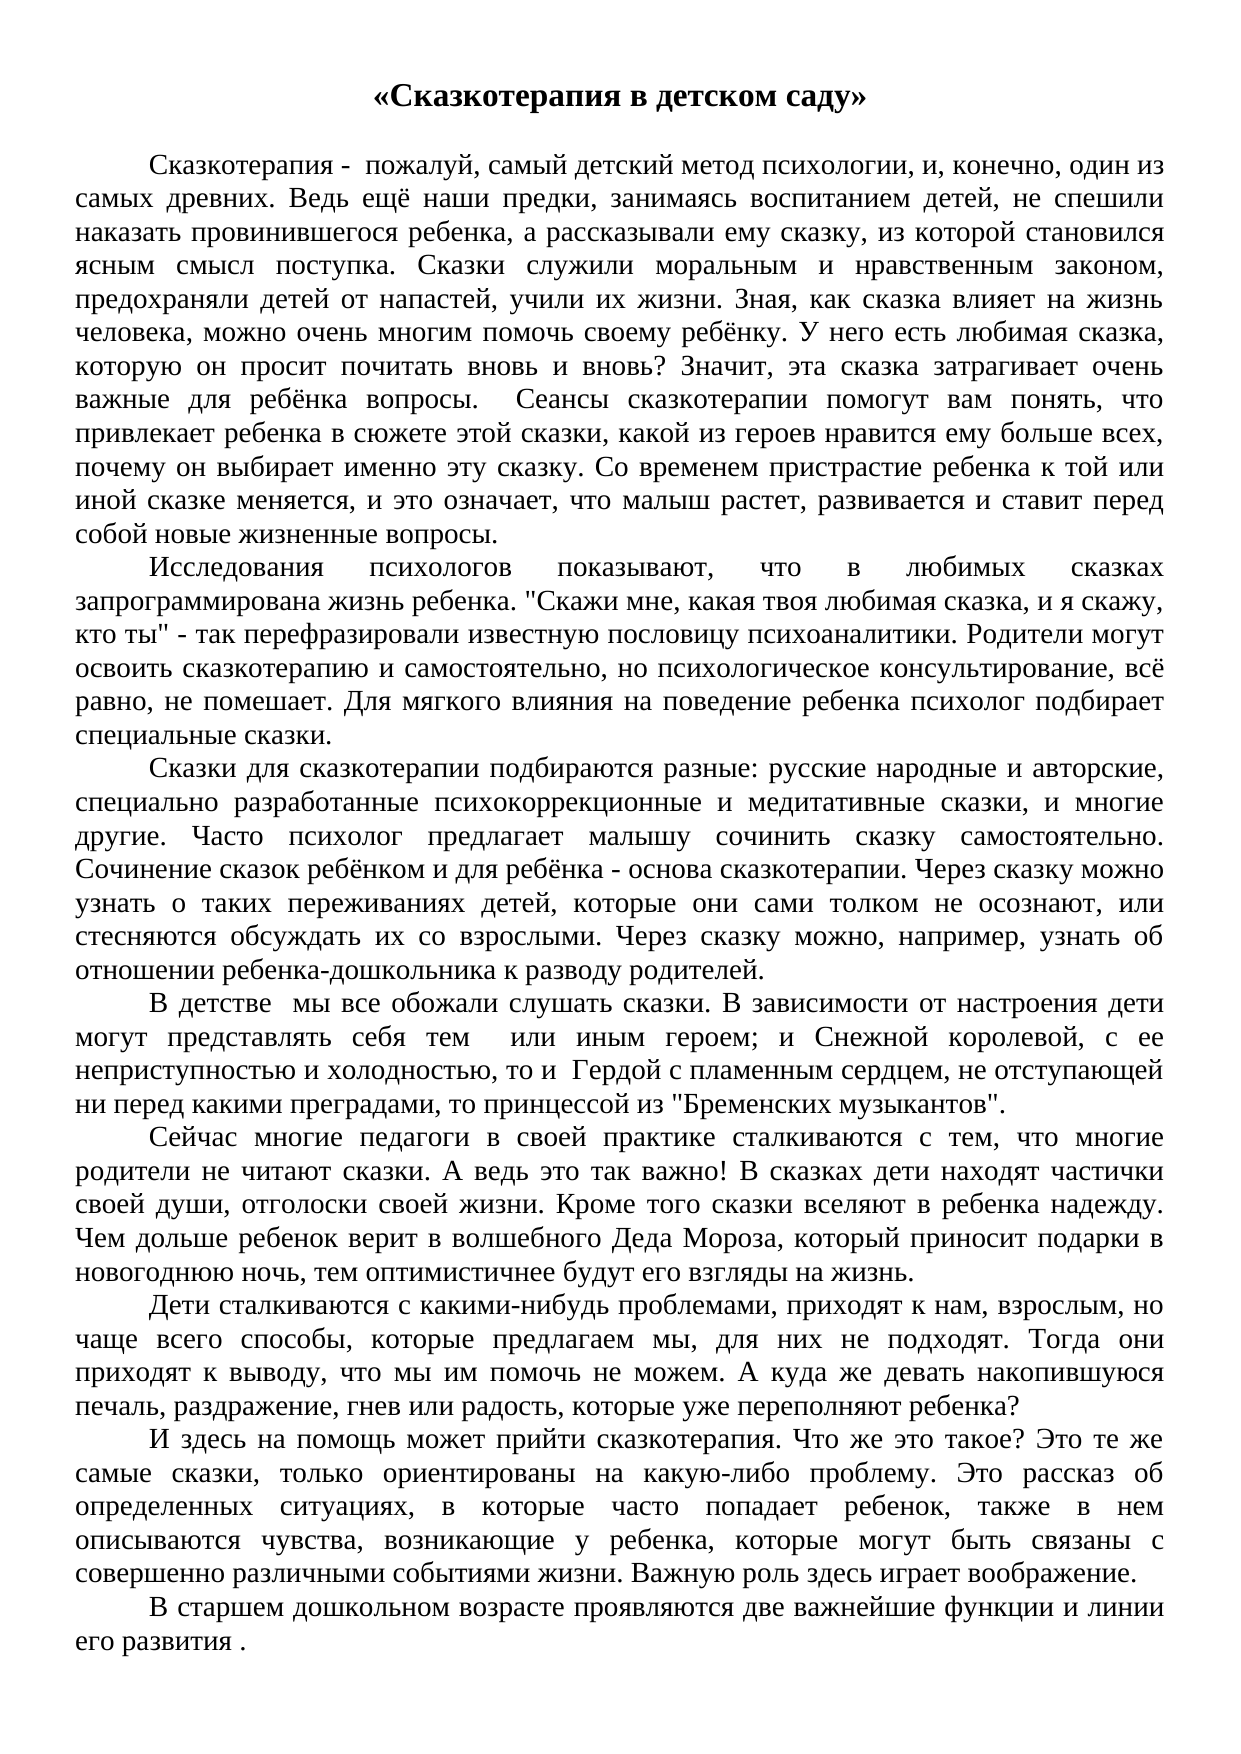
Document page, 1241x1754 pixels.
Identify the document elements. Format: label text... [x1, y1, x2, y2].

text Дети сталкиваются с какими-нибудь проблемами, приходят к нам, взрослым, но чаще всего способы, которые предлагаем мы, для них не подходят. Тогда они приходят к выводу, что мы им помочь не можем. А куда же девать накопившуюся печаль, раздражение, гнев или радость, которые уже переполняют ребенка? [75, 1287, 1165, 1421]
text И здесь на помощь может прийти сказкотерапия. Что же это такое? Это те же самые сказки, только ориентированы на какую-либо проблему. Это рассказ об определенных ситуациях, в которые часто попадает ребенок, также в нем описываются чувства, возникающие у ребенка, которые могут быть связаны с совершенно различными событиями жизни. Важную роль здесь играет воображение. [75, 1421, 1165, 1589]
text «Сказкотерапия в детском саду» [75, 75, 1165, 113]
text В детстве мы все обожали слушать сказки. В зависимости от настроения дети могут представлять себя тем или иным героем; и Снежной королевой, с ее неприступностью и холодностью, то и Гердой с пламенным сердцем, не отступающей ни перед какими преградами, то принцессой из "Бременских музыкантов". [75, 985, 1165, 1119]
text В старшем дошкольном возрасте проявляются две важнейшие функции и линии его развития . [75, 1589, 1165, 1656]
text Сейчас многие педагоги в своей практике сталкиваются с тем, что многие родители не читают сказки. А ведь это так важно! В сказках дети находят частички своей души, отголоски своей жизни. Кроме того сказки вселяют в ребенка надежду. Чем дольше ребенок верит в волшебного Деда Мороза, который приносит подарки в новогоднюю ночь, тем оптимистичнее будут его взгляды на жизнь. [75, 1119, 1165, 1287]
text Исследования психологов показывают, что в любимых сказках запрограммирована жизнь ребенка. "Скажи мне, какая твоя любимая сказка, и я скажу, кто ты" - так перефразировали известную пословицу психоаналитики. Родители могут освоить сказкотерапию и самостоятельно, но психологическое консультирование, всё равно, не помешает. Для мягкого влияния на поведение ребенка психолог подбирает специальные сказки. [75, 549, 1165, 751]
text Сказки для сказкотерапии подбираются разные: русские народные и авторские, специально разработанные психокоррекционные и медитативные сказки, и многие другие. Часто психолог предлагает малышу сочинить сказку самостоятельно. Сочинение сказок ребёнком и для ребёнка - основа сказкотерапии. Через сказку можно узнать о таких переживаниях детей, которые они сами толком не осознают, или стесняются обсуждать их со взрослыми. Через сказку можно, например, узнать об отношении ребенка-дошкольника к разводу родителей. [75, 751, 1165, 985]
text Сказкотерапия - пожалуй, самый детский метод психологии, и, конечно, один из самых древних. Ведь ещё наши предки, занимаясь воспитанием детей, не спешили наказать провинившегося ребенка, а рассказывали ему сказку, из которой становился ясным смысл поступка. Сказки служили моральным и нравственным законом, предохраняли детей от напастей, учили их жизни. Зная, как сказка влияет на жизнь человека, можно очень многим помочь своему ребёнку. У него есть любимая сказка, которую он просит почитать вновь и вновь? Значит, эта сказка затрагивает очень важные для ребёнка вопросы. Сеансы сказкотерапии помогут вам понять, что привлекает ребенка в сюжете этой сказки, какой из героев нравится ему больше всех, почему он выбирает именно эту сказку. Со временем пристрастие ребенка к той или иной сказке меняется, и это означает, что малыш растет, развивается и ставит перед собой новые жизненные вопросы. [75, 147, 1165, 549]
